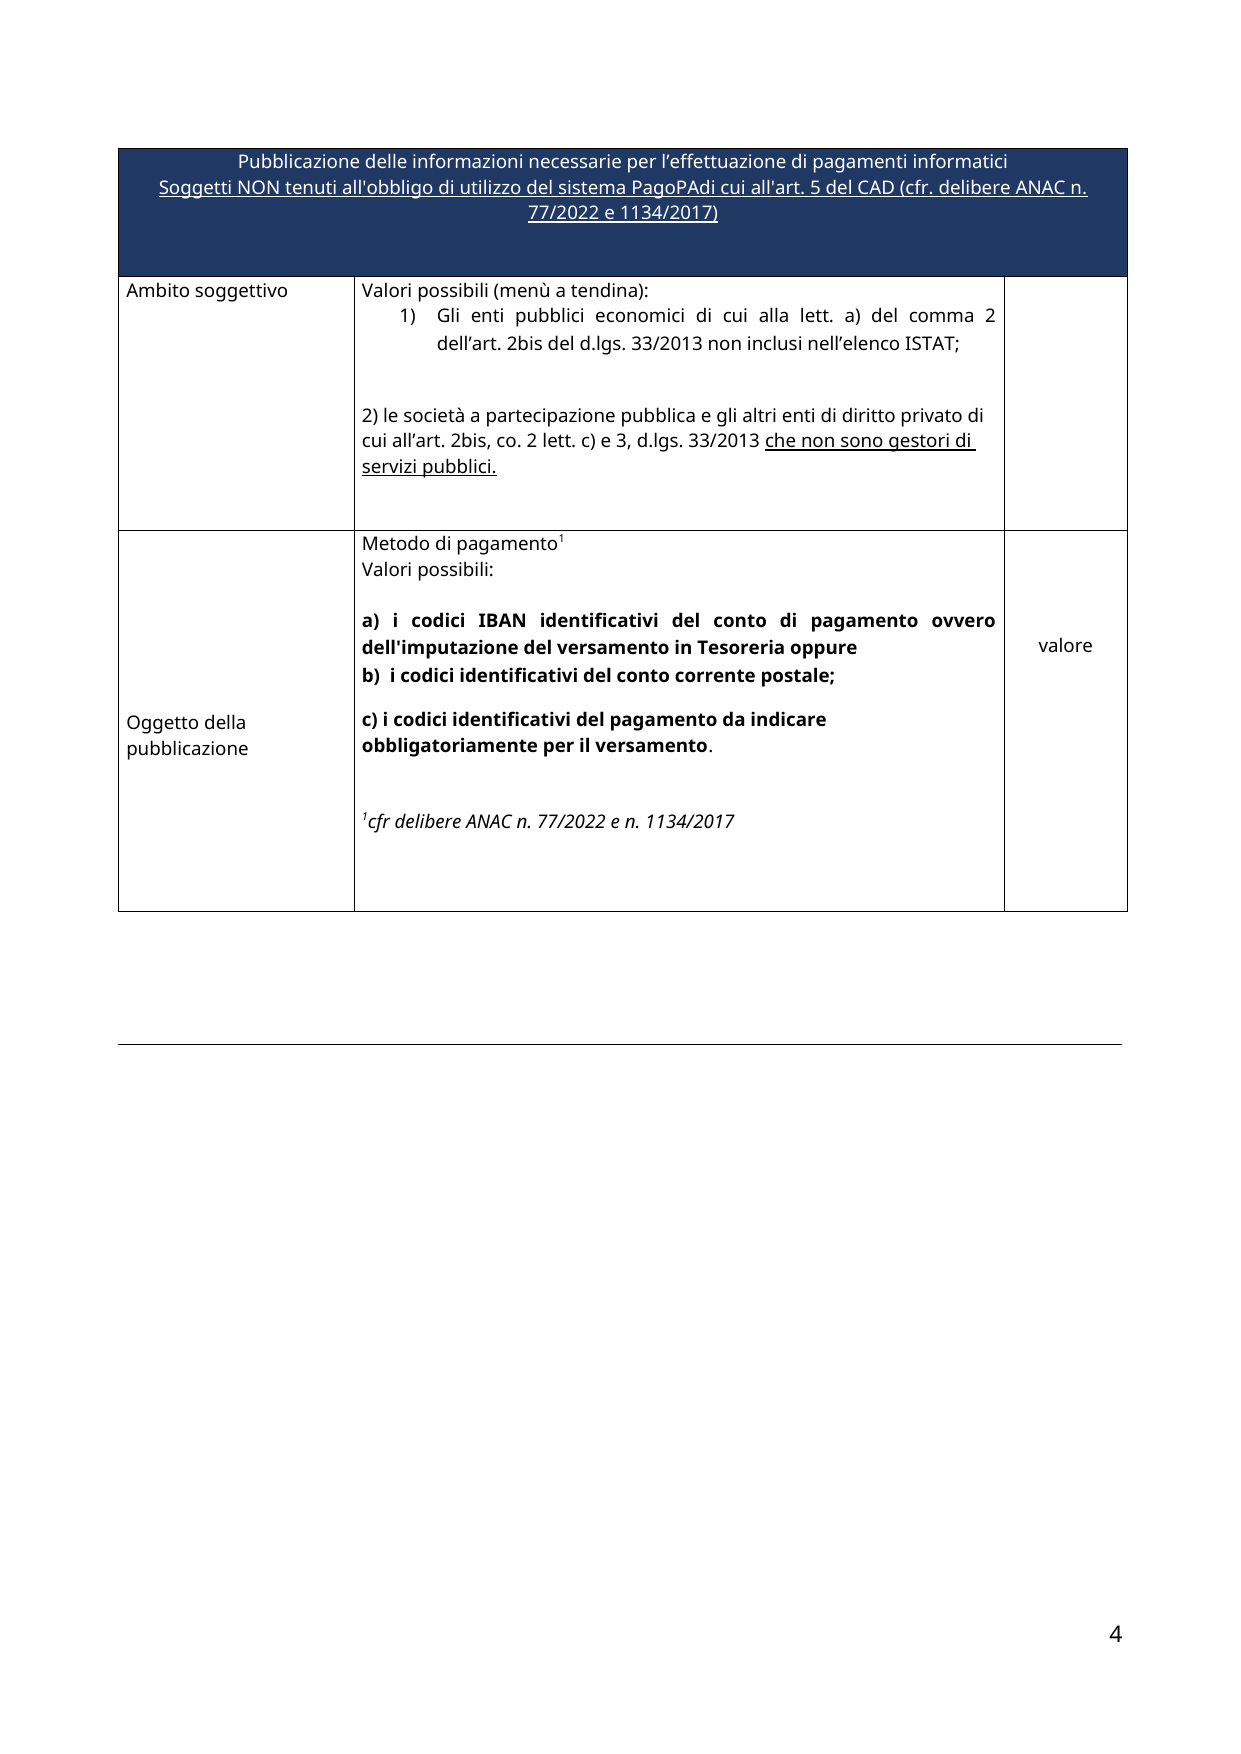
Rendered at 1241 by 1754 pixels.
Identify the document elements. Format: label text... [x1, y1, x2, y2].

table_cell Valori possibili (menù a tendina): Gli enti pubblici economici di cui alla lett. a) del comma 2 dell’art. 2bis del d.lgs. 33/2013 non inclusi nell’elenco ISTAT; 2) le società a partecipazione pubblica e gli altri enti di diritto privato di cui all’art. 2bis, co. 2 lett. c) e 3, d.lgs. 33/2013 che non sono gestori di servizi pubblici. [355, 277, 1004, 529]
table_cell Oggetto della pubblicazione [119, 531, 354, 911]
table_cell Ambito soggettivo [119, 277, 354, 529]
table_cell [1005, 277, 1127, 529]
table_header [119, 149, 1127, 276]
table_cell valore [1005, 531, 1127, 911]
table_cell Metodo di pagamento1 Valori possibili: a) i codici IBAN identificativi del conto di pagamento ovvero dell'imputazione del versamento in Tesoreria oppure b) i codici identificativi del conto corrente postale; c) i codici identificativi del pagamento da indicare obbligatoriamente per il versamento. 1cfr delibere ANAC n. 77/2022 e n. 1134/2017 da replicare per ogni metodo utilizzato [355, 531, 1004, 911]
